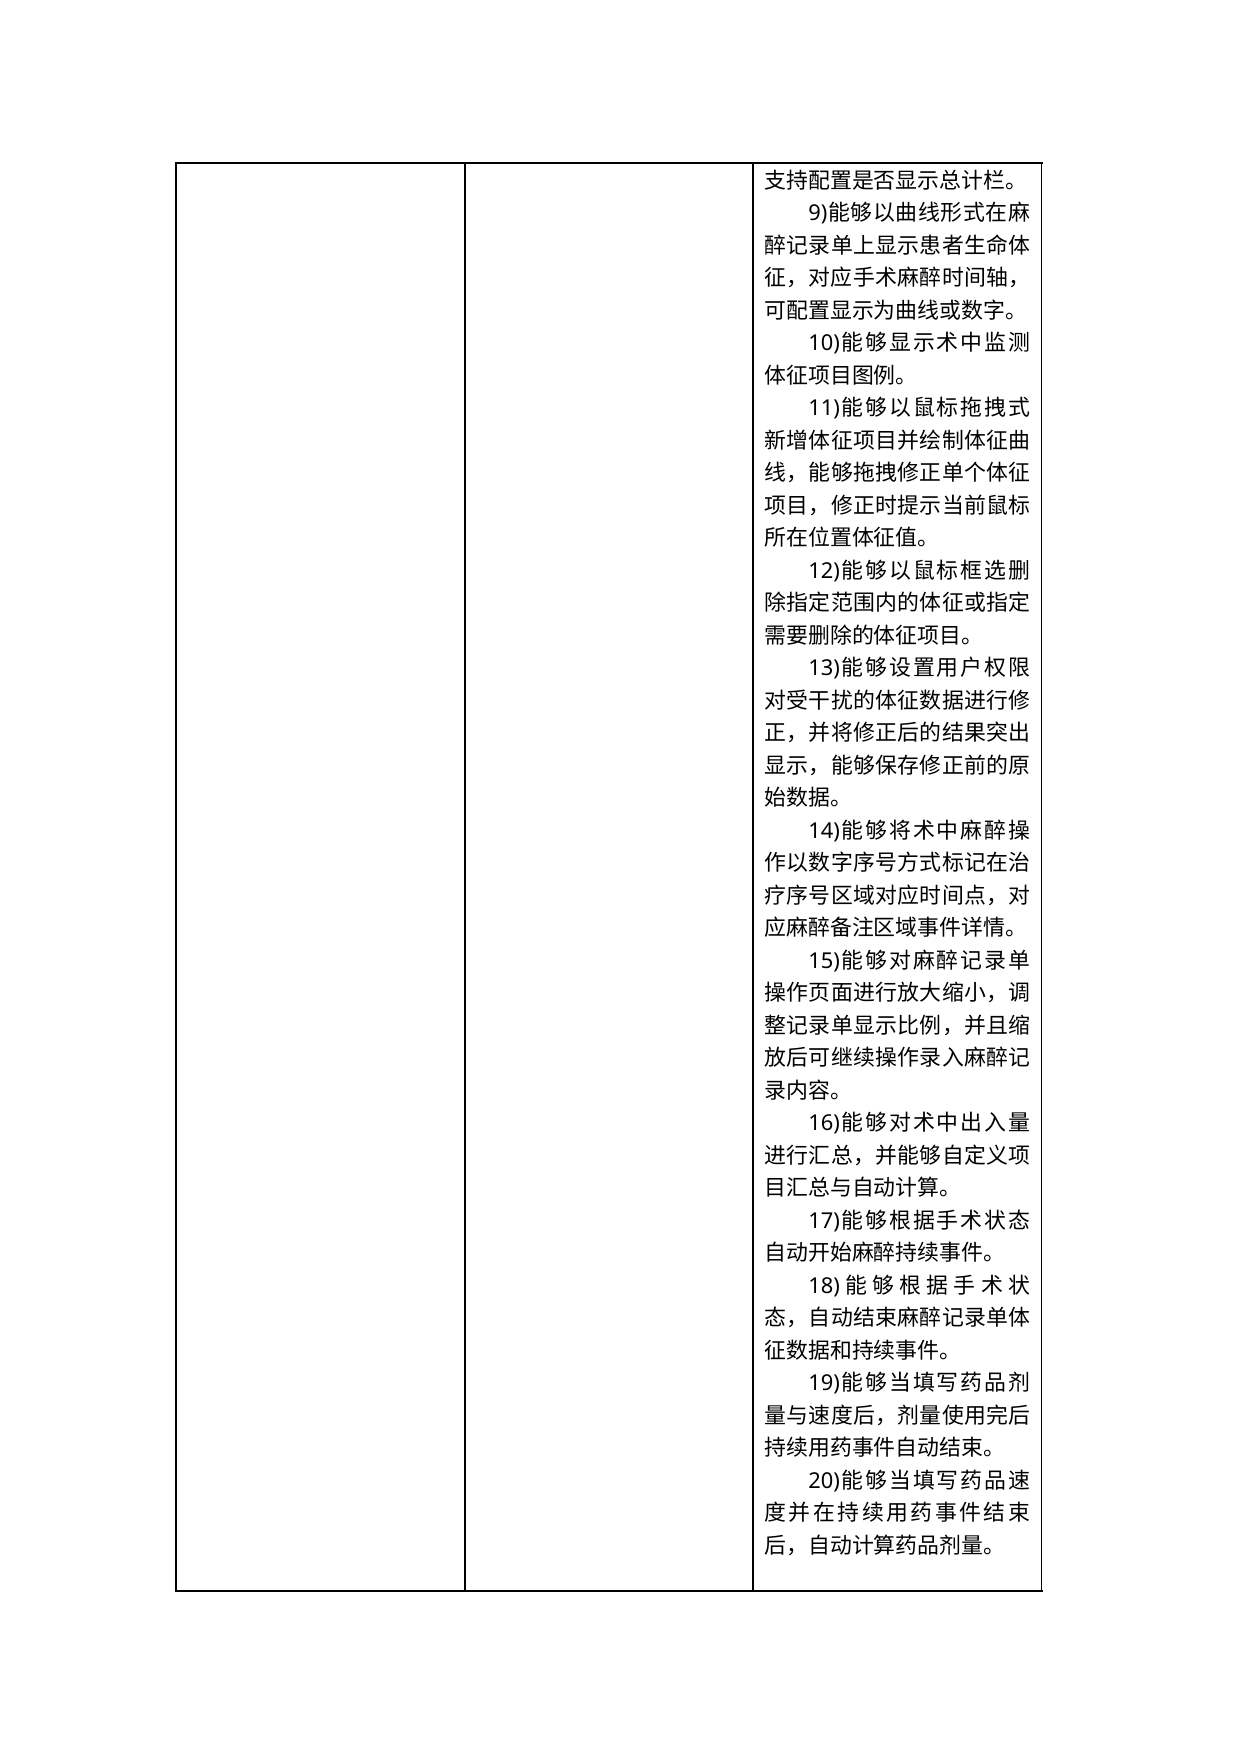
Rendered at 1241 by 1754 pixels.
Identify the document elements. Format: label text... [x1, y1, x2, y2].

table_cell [754, 164, 1041, 1590]
table_cell 3 [177, 164, 464, 1590]
table_cell [466, 164, 752, 1590]
